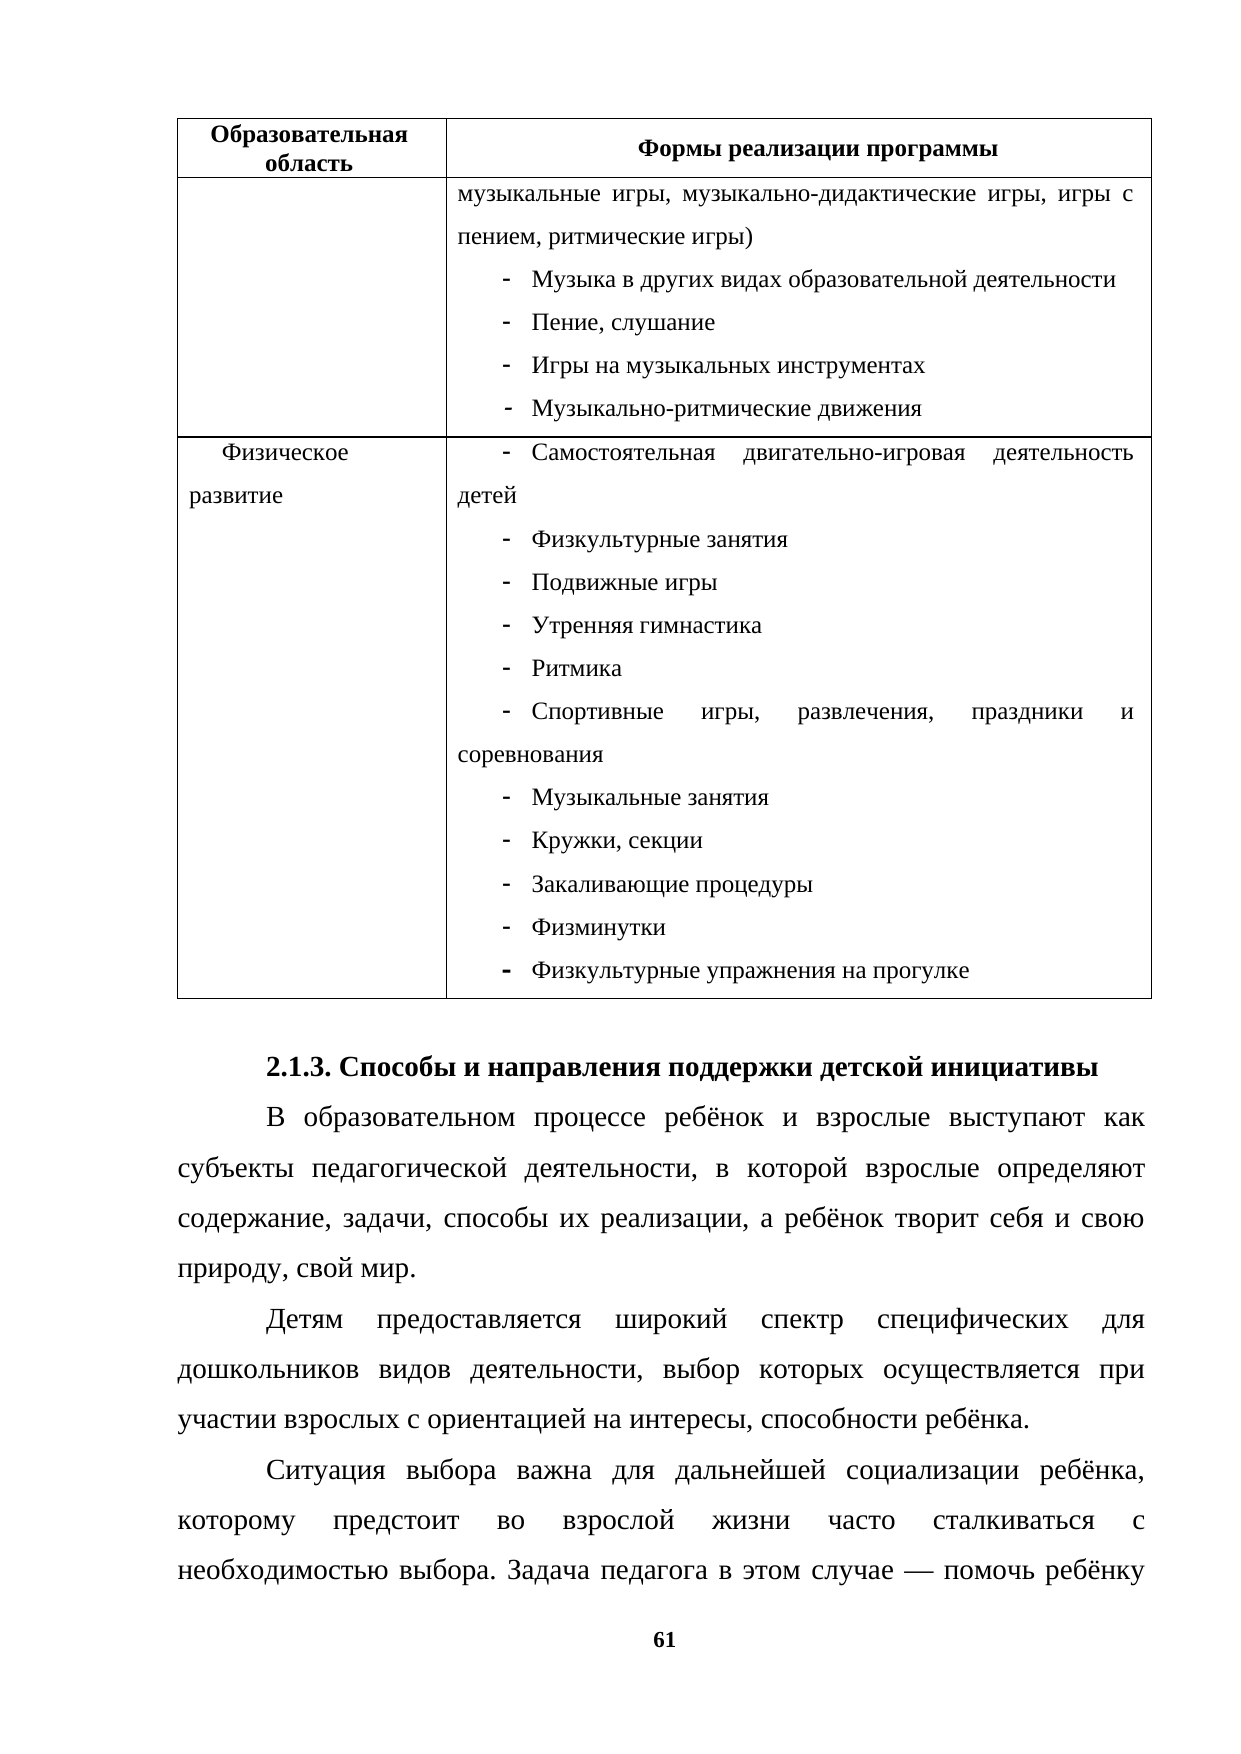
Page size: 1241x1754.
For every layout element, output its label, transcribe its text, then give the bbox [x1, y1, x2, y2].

list 2.1.3. Способы и направления поддержки детской инициативы [177, 1049, 1146, 1083]
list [177, 1452, 1146, 1586]
table_cell Самостоятельная двигательно-игровая деятельность детей Физкультурные занятия Подвижные игры Утренняя гимнастика Ритмика Спортивные игры, развлечения, праздники и соревнования Музыкальные занятия Кружки, секции Закаливающие процедуры Физминутки Физкультурные упражнения на прогулке [447, 438, 1151, 998]
table_cell Физическое развитие [178, 438, 446, 998]
table_header Формы реализации программы [447, 119, 1151, 177]
list Детям предоставляется широкий спектр специфических для дошкольников видов деятельности, выбор которых осуществляется при участии взрослых с ориентацией на интересы, способности ребёнка. [177, 1301, 1146, 1435]
list В образовательном процессе ребёнок и взрослые выступают как субъекты педагогической деятельности, в которой взрослые определяют содержание, задачи, способы их реализации, а ребёнок творит себя и свою природу, свой мир. [177, 1099, 1146, 1284]
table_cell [447, 178, 1151, 436]
table_header Образовательная область [178, 119, 446, 177]
